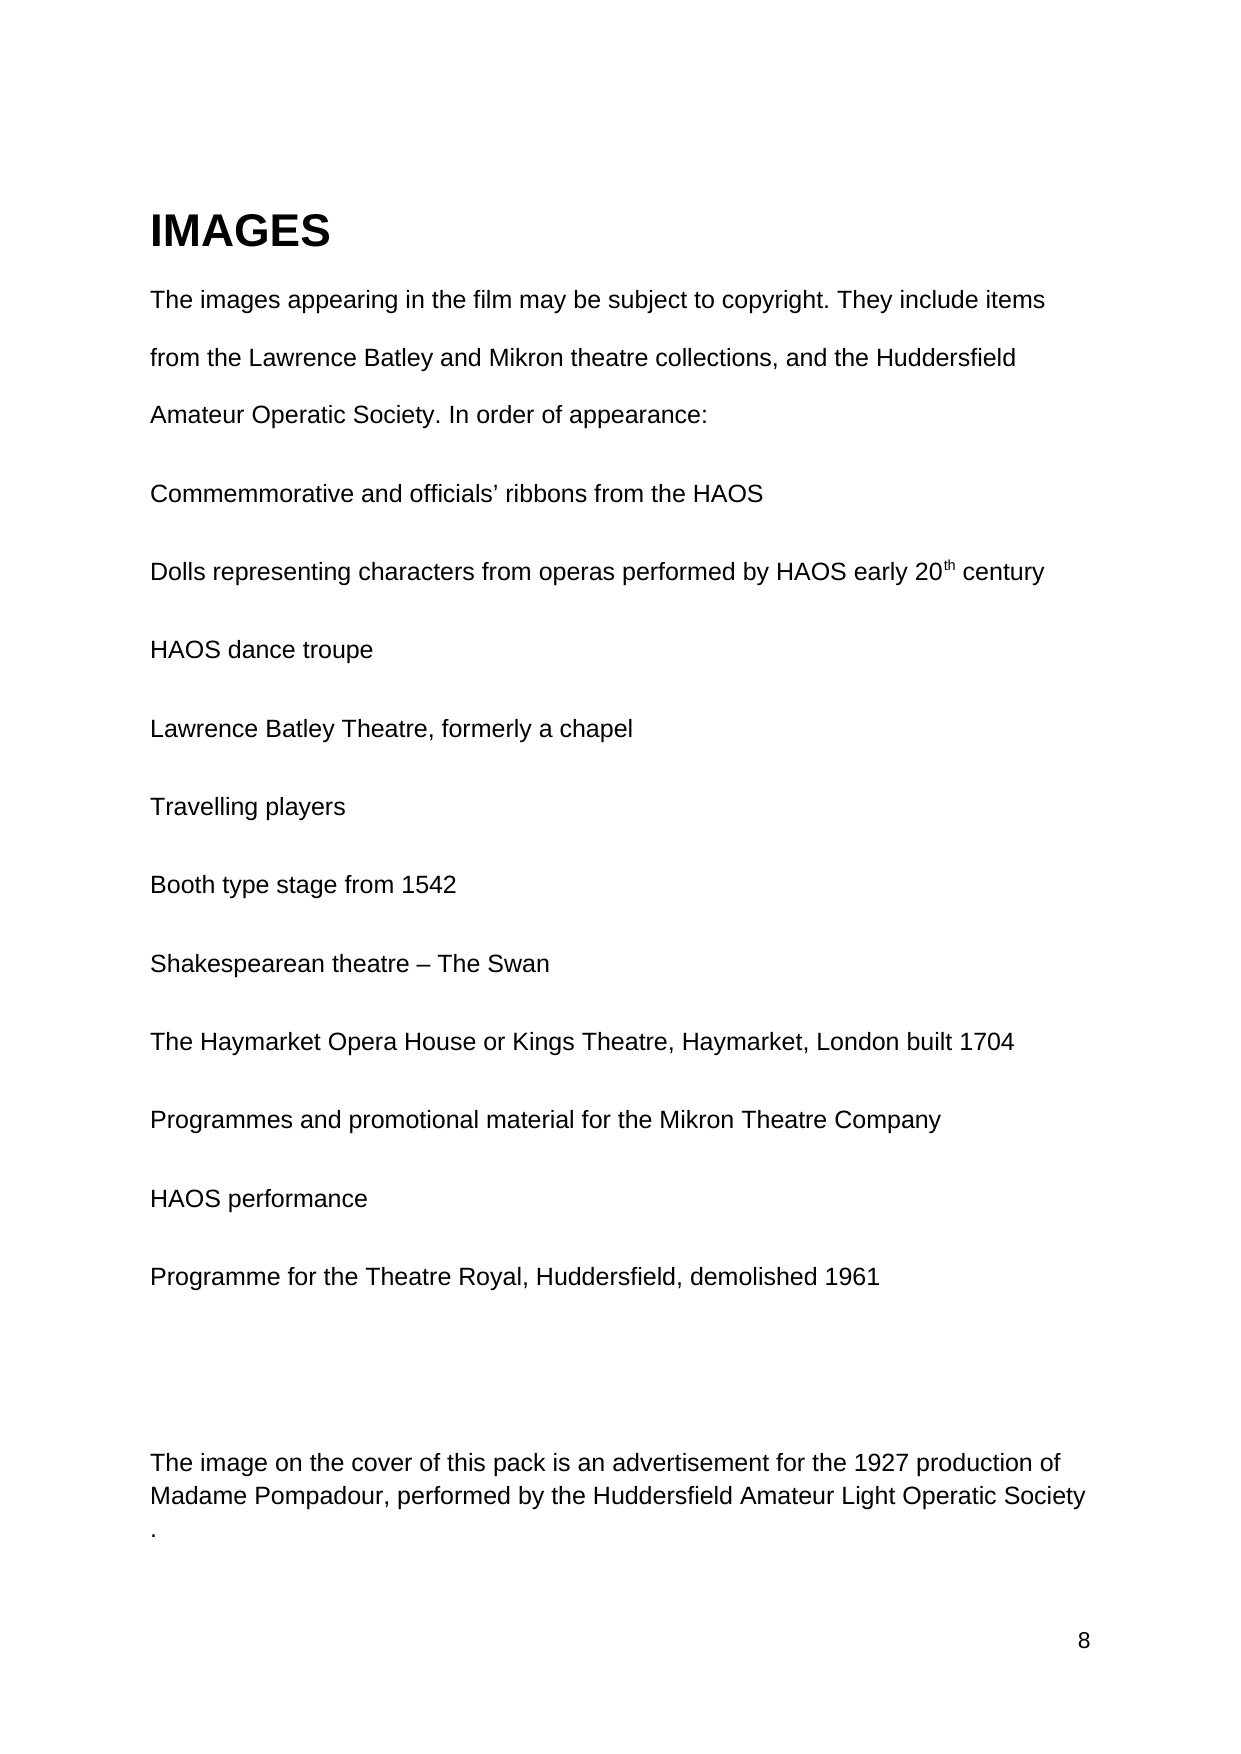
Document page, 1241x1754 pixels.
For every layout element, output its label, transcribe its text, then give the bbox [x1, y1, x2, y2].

text HAOS performance [150, 1183, 1090, 1212]
text IMAGES [150, 204, 1090, 257]
text Lawrence Batley Theatre, formerly a chapel [150, 713, 1090, 742]
text The images appearing in the film may be subject to copyright. They include items from the Lawrence Batley and Mikron theatre collections, and the Huddersfield Amateur Operatic Society. In order of appearance: [150, 285, 1090, 429]
text Commemmorative and officials’ ribbons from the HAOS [150, 478, 1090, 507]
text Shakespearean theatre – The Swan [150, 948, 1090, 977]
text Programmes and promotional material for the Mikron Theatre Company [150, 1105, 1090, 1134]
text Programme for the Theatre Royal, Huddersfield, demolished 1961 [150, 1262, 1090, 1291]
text HAOS dance troupe [150, 635, 1090, 664]
text Booth type stage from 1542 [150, 870, 1090, 899]
text The Haymarket Opera House or Kings Theatre, Haymarket, London built 1704 [150, 1027, 1090, 1056]
text The image on the cover of this pack is an advertisement for the 1927 production of Madame Pompadour, performed by the Huddersfield Amateur Light Operatic Society . [150, 1448, 1090, 1543]
text Dolls representing characters from operas performed by HAOS early 20th century [150, 557, 1090, 586]
text Travelling players [150, 792, 1090, 821]
